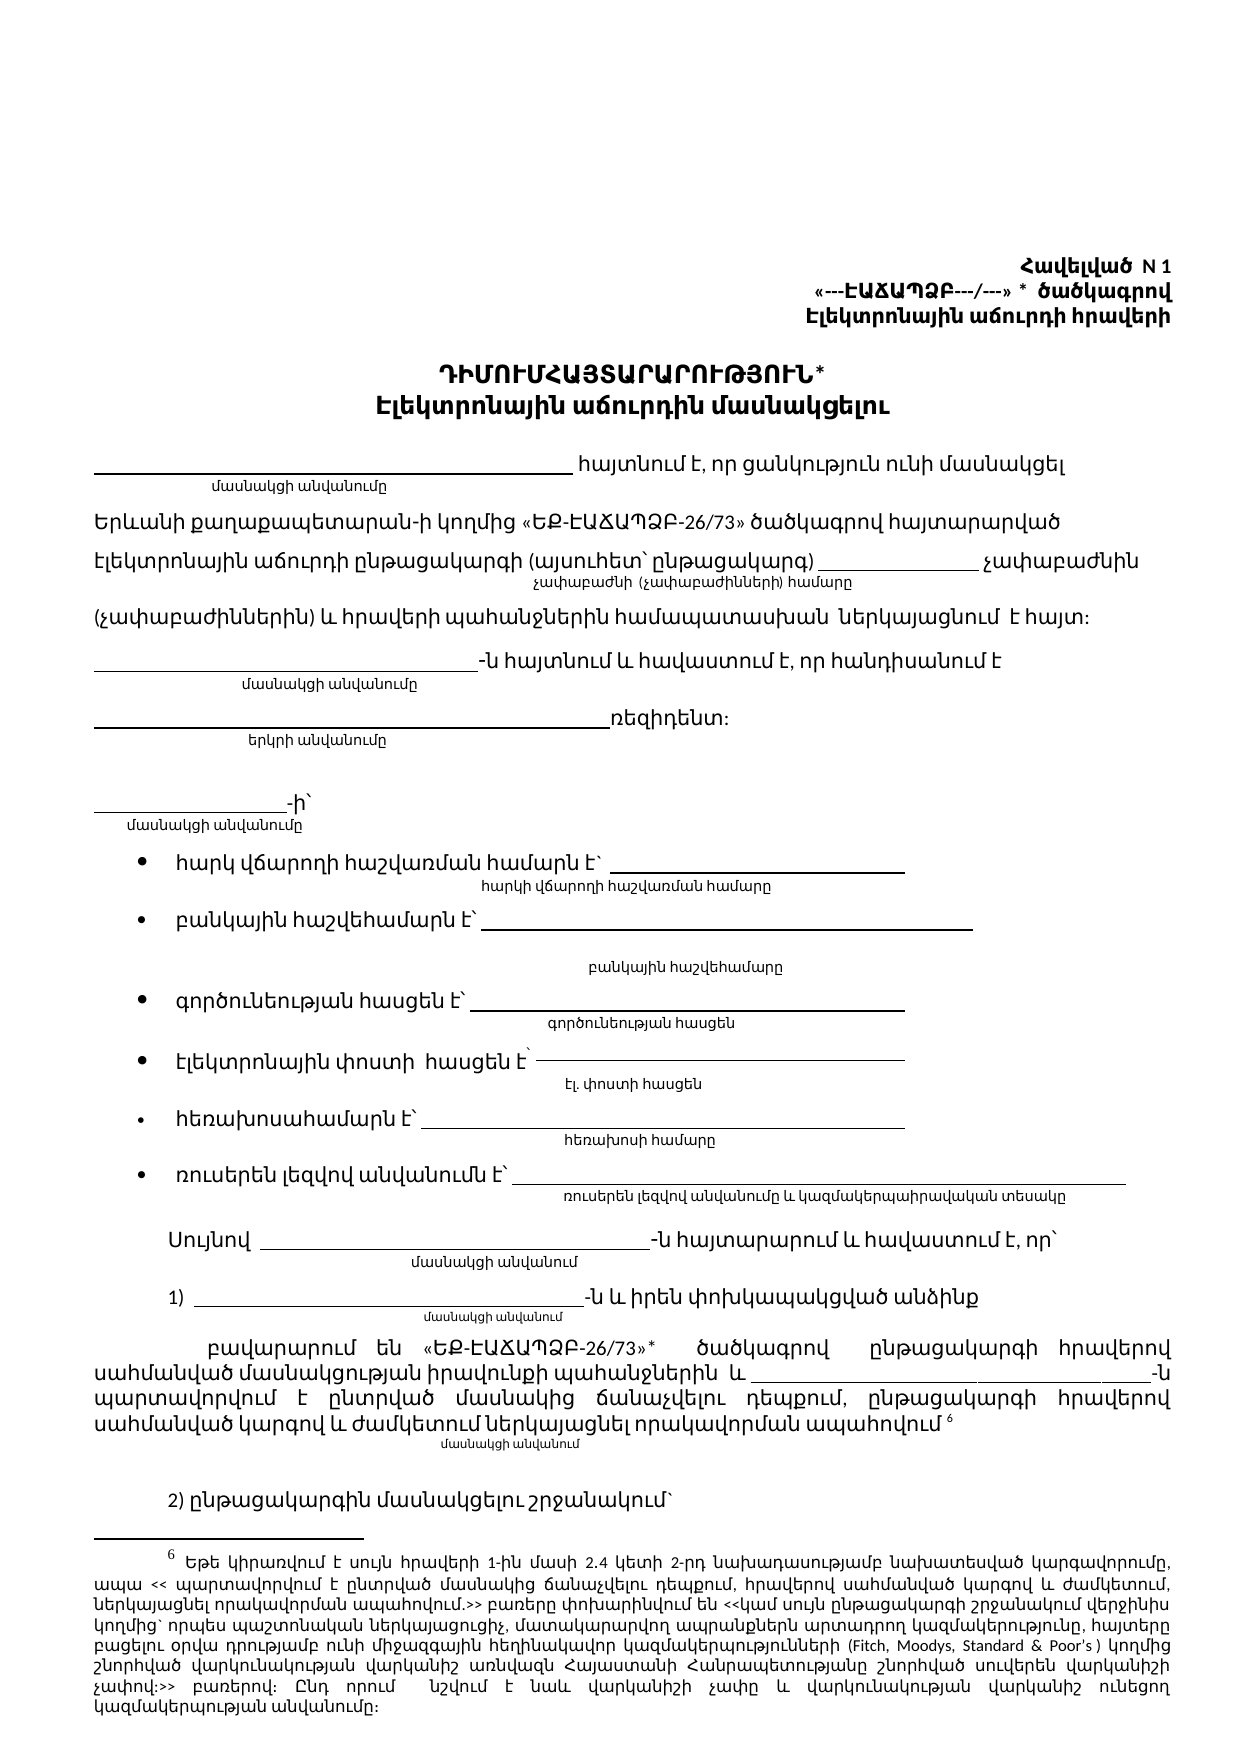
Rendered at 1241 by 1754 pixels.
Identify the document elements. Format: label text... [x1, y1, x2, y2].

list էլեկտրոնային փոստի հասցեն է՝ [138, 1045, 1171, 1075]
text չափաբաժնի (չափաբաժինների) համարը [94, 573, 1171, 604]
text հայտնում է, որ ցանկություն ունի մասնակցել [94, 451, 1171, 477]
text հեռախոսի համարը [462, 1131, 1171, 1162]
text ռեզիդենտ: [94, 706, 1171, 731]
list հեռախոսահամարն է՝ [138, 1106, 1171, 1131]
list գործունեության հասցեն է՝ [138, 989, 1171, 1014]
text (չափաբաժիններին) և հրավերի պահանջներին համապատասխան ներկայացնում է հայտ: [94, 604, 1171, 629]
text բավարարում են «ԵՔ-ԷԱՃԱՊՁԲ-26/73»* ծածկագրով ընթացակարգի հրավերով սահմանված մասնակցության իրավունքի պահանջներին և -ն պարտավորվում է ընտրված մասնակից ճանաչվելու դեպքում, ընթացակարգի հրավերով սահմանված կարգով և ժամկետում ներկայացնել որակավորման ապահովում [94, 1335, 1171, 1436]
text էլ. փոստի հասցեն [94, 1075, 1171, 1106]
text ռուսերեն լեզվով անվանումը և կազմակերպաիրավական տեսակը [94, 1187, 1171, 1218]
text բանկային հաշվեհամարը [94, 958, 1171, 989]
list ռուսերեն լեզվով անվանումն է՝ [138, 1162, 1171, 1187]
text երկրի անվանումը [94, 731, 1171, 762]
text 2) ընթացակարգին մասնակցելու շրջանակում` [94, 1487, 1171, 1513]
text -ն հայտնում և հավաստում է, որ հանդիսանում է [94, 644, 1171, 675]
text մասնակցի անվանում [94, 1309, 1171, 1335]
text Երևանի քաղաքապետարան-ի կողմից «ԵՔ-ԷԱՃԱՊՁԲ-26/73» ծածկագրով հայտարարված [94, 507, 1171, 535]
text ԴԻՄՈՒՄՀԱՅՏԱՐԱՐՈՒԹՅՈՒՆ* [94, 360, 1171, 390]
text -ի՝ [94, 790, 1171, 816]
text մասնակցի անվանում [94, 1436, 1171, 1462]
text գործունեության հասցեն [94, 1014, 1171, 1045]
text մասնակցի անվանումը [94, 816, 1171, 846]
text Սույնով -ն հայտարարում և հավաստում է, որ՝ [94, 1223, 1171, 1253]
text հարկի վճարողի հաշվառման համարը [94, 877, 1171, 907]
text 1) -ն և իրեն փոխկապակցված անձինք [94, 1284, 1171, 1309]
text մասնակցի անվանումը [94, 675, 1171, 706]
text «---ԷԱՃԱՊՁԲ---/---» * ծածկագրով [94, 278, 1171, 304]
text Հավելված N 1 [94, 253, 1171, 278]
text մասնակցի անվանում [94, 1253, 1171, 1284]
text մասնակցի անվանումը [94, 477, 1171, 507]
text էլեկտրոնային աճուրդի ընթացակարգի (այսուհետ՝ ընթացակարգ) չափաբաժնին [94, 548, 1171, 573]
text Էլեկտրոնային աճուրդի հրավերի [94, 304, 1171, 329]
list բանկային հաշվեհամարն է՝ [138, 907, 1171, 958]
subtitle Էլեկտրոնային աճուրդին մասնակցելու [94, 390, 1171, 421]
list հարկ վճարողի հաշվառման համարն է` [138, 846, 1171, 877]
